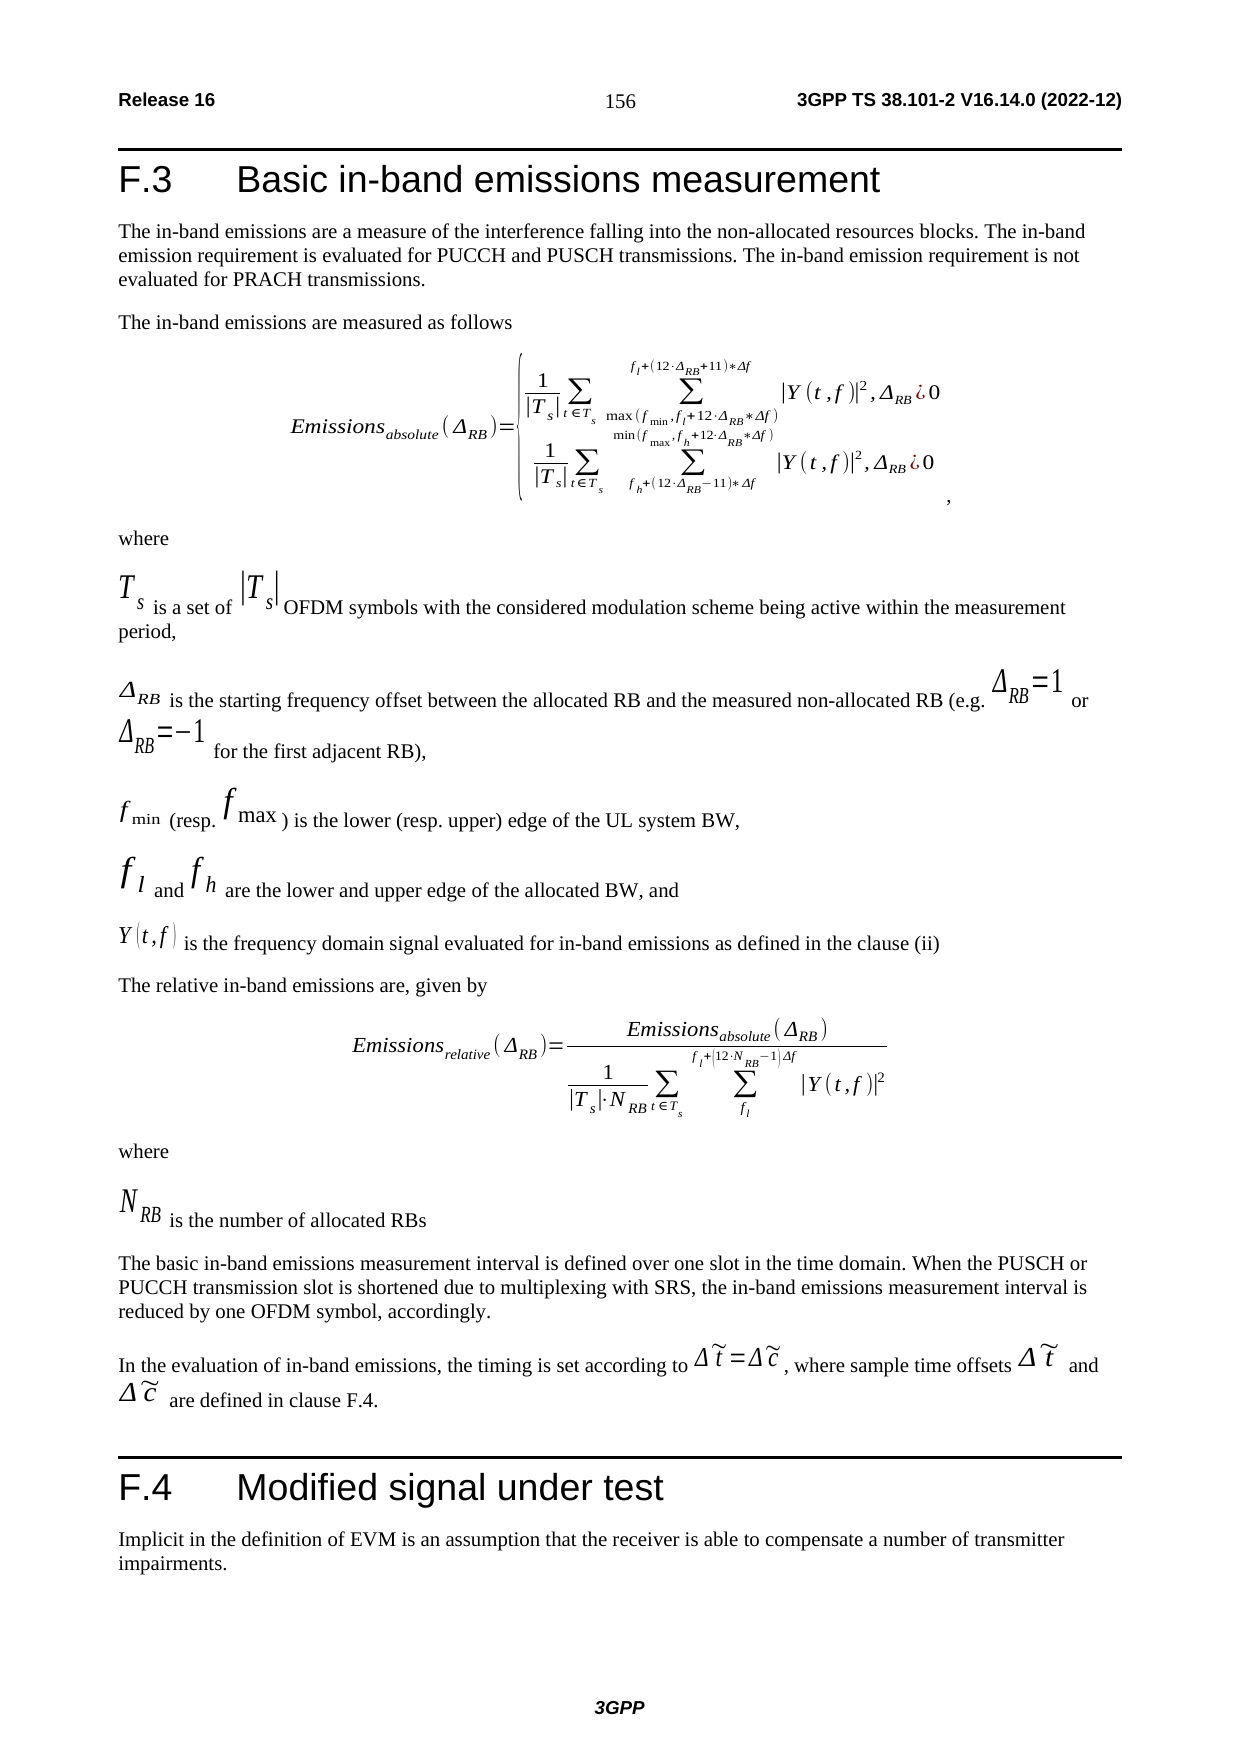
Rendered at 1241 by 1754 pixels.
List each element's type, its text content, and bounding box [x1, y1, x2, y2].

text (resp. ) is the lower (resp. upper) edge of the UL system BW, [118, 782, 1122, 832]
text The basic in-band emissions measurement interval is defined over one slot in the time domain. When the PUSCH or PUCCH transmission slot is shortened due to multiplexing with SRS, the in-band emissions measurement interval is reduced by one OFDM symbol, accordingly. [118, 1251, 1122, 1323]
text The relative in-band emissions are, given by [118, 973, 1122, 997]
text where [118, 1139, 1122, 1163]
text is the frequency domain signal evaluated for in-band emissions as defined in the clause (ii) [118, 920, 1122, 954]
text The in-band emissions are a measure of the interference falling into the non-allocated resources blocks. The in-band emission requirement is evaluated for PUCCH and PUSCH transmissions. The in-band emission requirement is not evaluated for PRACH transmissions. [118, 219, 1122, 291]
subtitle F.4 Modified signal under test [118, 1459, 1122, 1508]
text In the evaluation of in-band emissions, the timing is set according to , where sample time offsets and are defined in clause F.4. [118, 1342, 1122, 1412]
subtitle F.3 Basic in-band emissions measurement [118, 151, 1122, 200]
text is the number of allocated RBs [118, 1182, 1122, 1232]
text is a set of OFDM symbols with the considered modulation scheme being active within the measurement period, [118, 569, 1122, 643]
text is the starting frequency offset between the allocated RB and the measured non-allocated RB (e.g. or for the first adjacent RB), [118, 662, 1122, 763]
text , [118, 352, 1122, 507]
text where [118, 526, 1122, 550]
text and are the lower and upper edge of the allocated BW, and [118, 851, 1122, 902]
text The in-band emissions are measured as follows [118, 310, 1122, 334]
text Implicit in the definition of EVM is an assumption that the receiver is able to compensate a number of transmitter impairments. [118, 1527, 1122, 1575]
